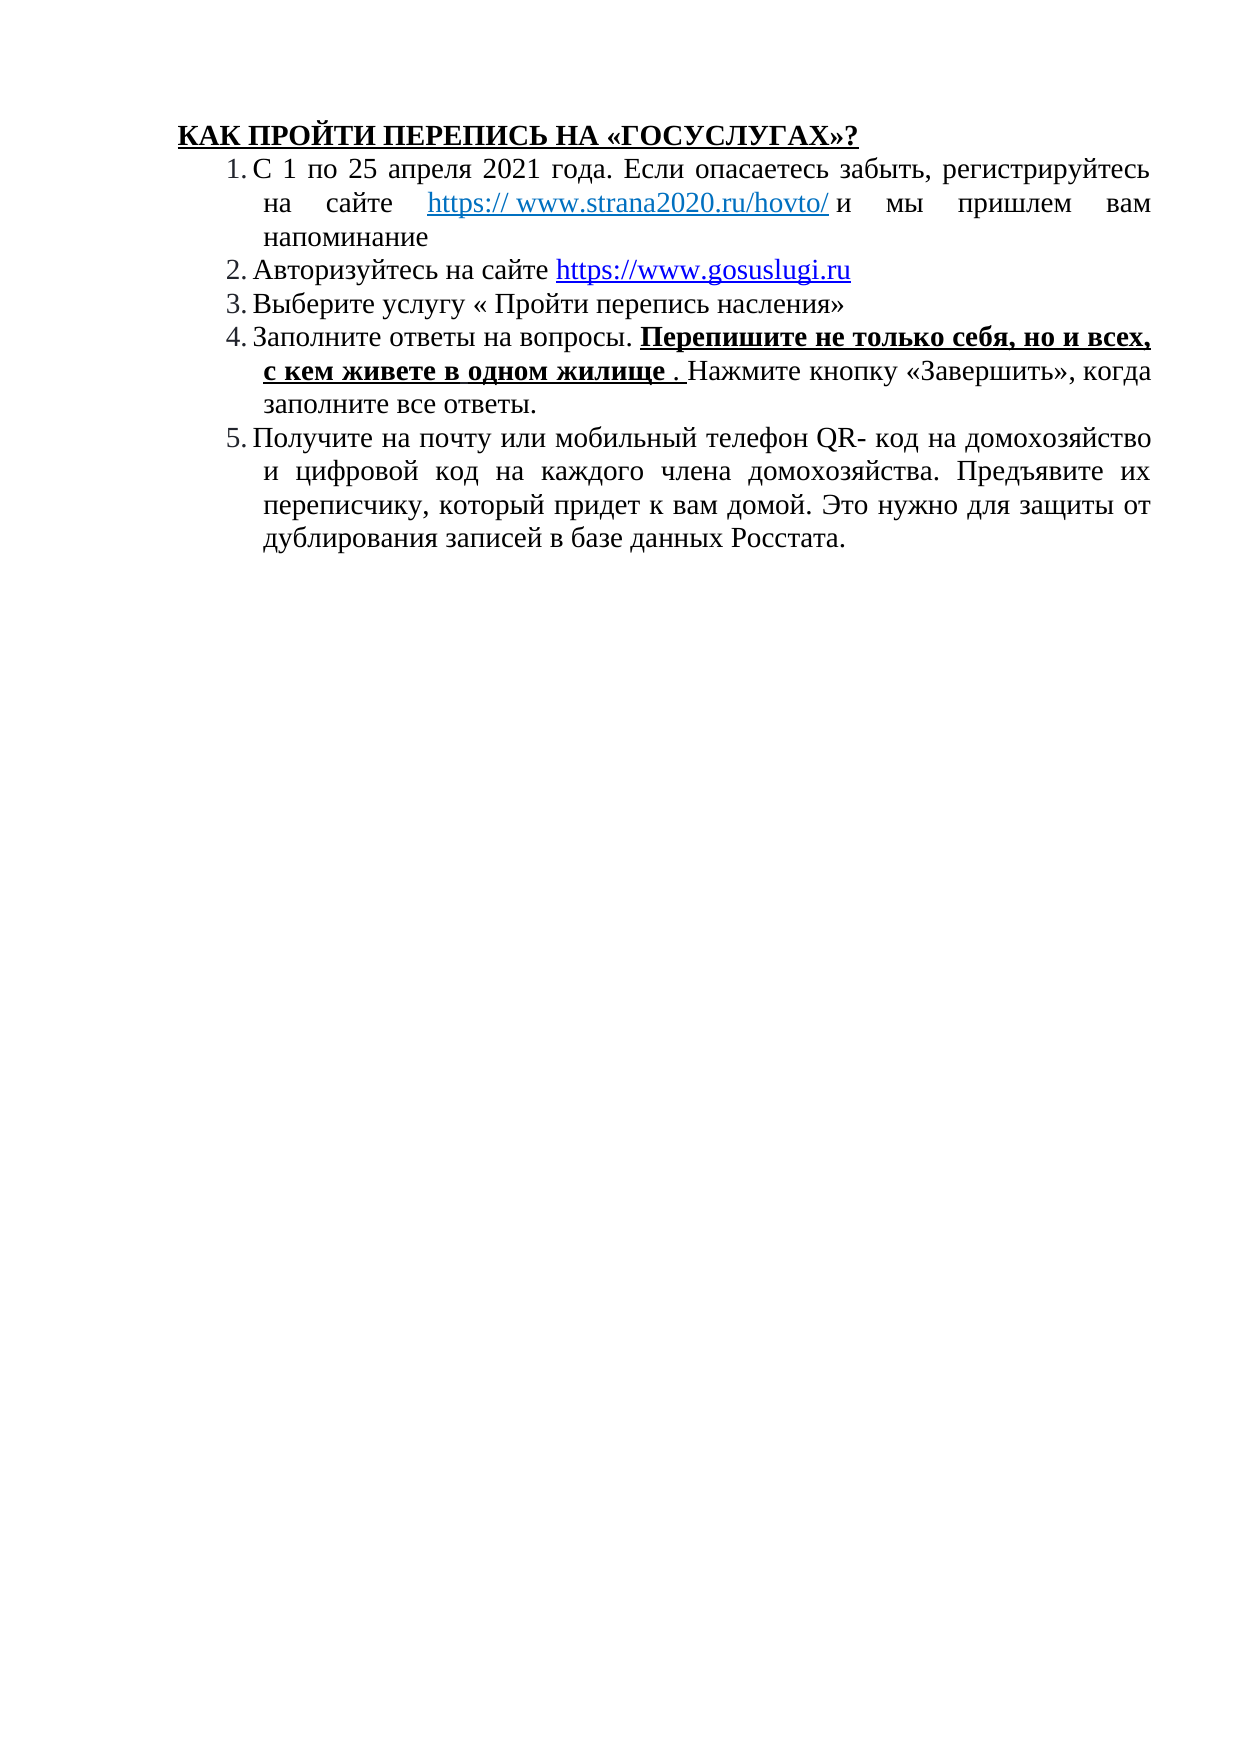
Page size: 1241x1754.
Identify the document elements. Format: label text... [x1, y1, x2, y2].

list Получите на почту или мобильный телефон QR- код на домохозяйство и цифровой код на каждого члена домохозяйства. Предъявите их переписчику, который придет к вам домой. Это нужно для защиты от дублирования записей в базе данных Росстата. [226, 420, 1152, 554]
text КАК ПРОЙТИ ПЕРЕПИСЬ НА «ГОСУСЛУГАХ»? [177, 118, 1152, 152]
list Заполните ответы на вопросы. Перепишите не только себя, но и всех, с кем живете в одном жилище . Нажмите кнопку «Завершить», когда заполните все ответы. [226, 319, 1152, 420]
list Выберите услугу « Пройти перепись насления» [226, 286, 1152, 319]
list С 1 по 25 апреля 2021 года. Если опасаетесь забыть, регистрируйтесь на сайте https:// www.strana2020.ru/hovto/ и мы пришлем вам напоминание [226, 152, 1152, 252]
list Авторизуйтесь на сайте https://www.gosuslugi.ru [226, 252, 1152, 286]
